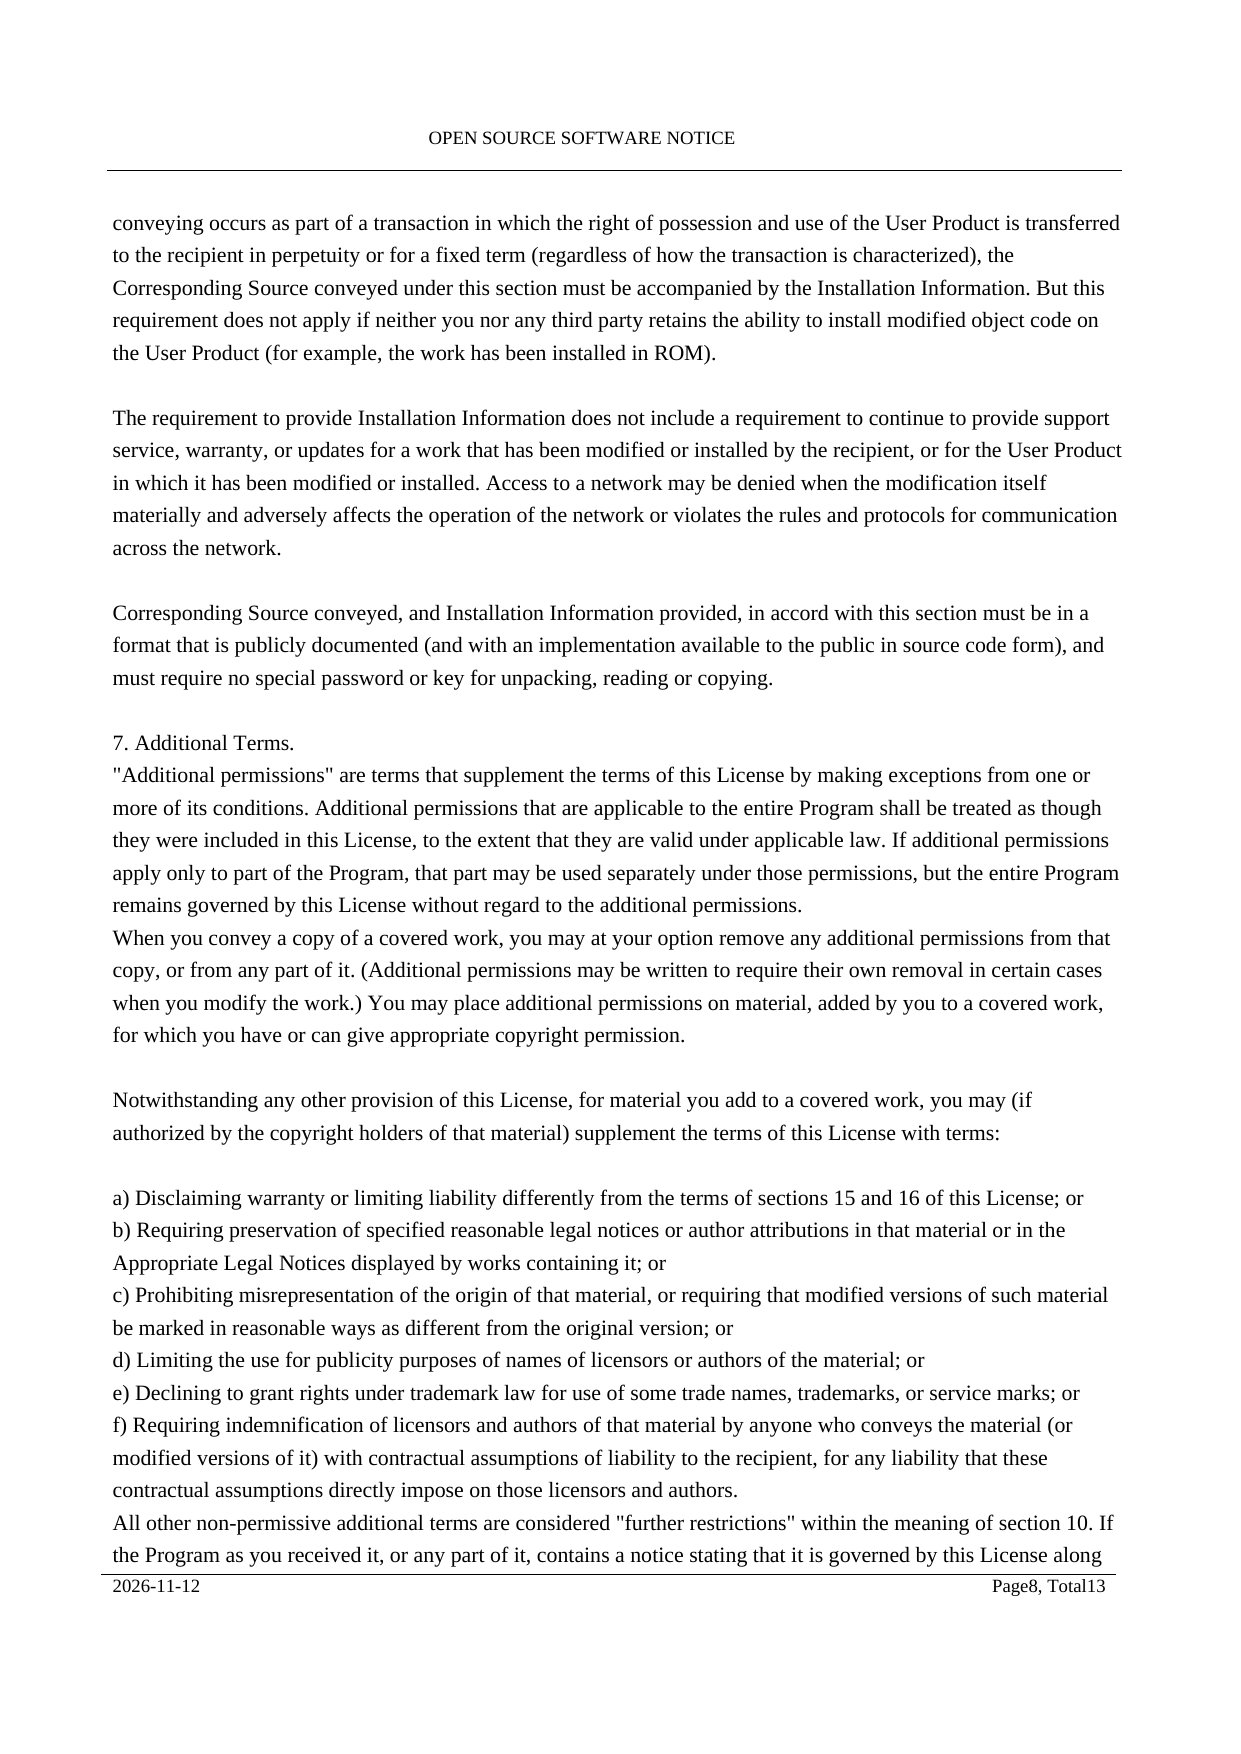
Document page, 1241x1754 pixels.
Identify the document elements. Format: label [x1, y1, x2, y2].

text [112, 206, 1128, 1571]
